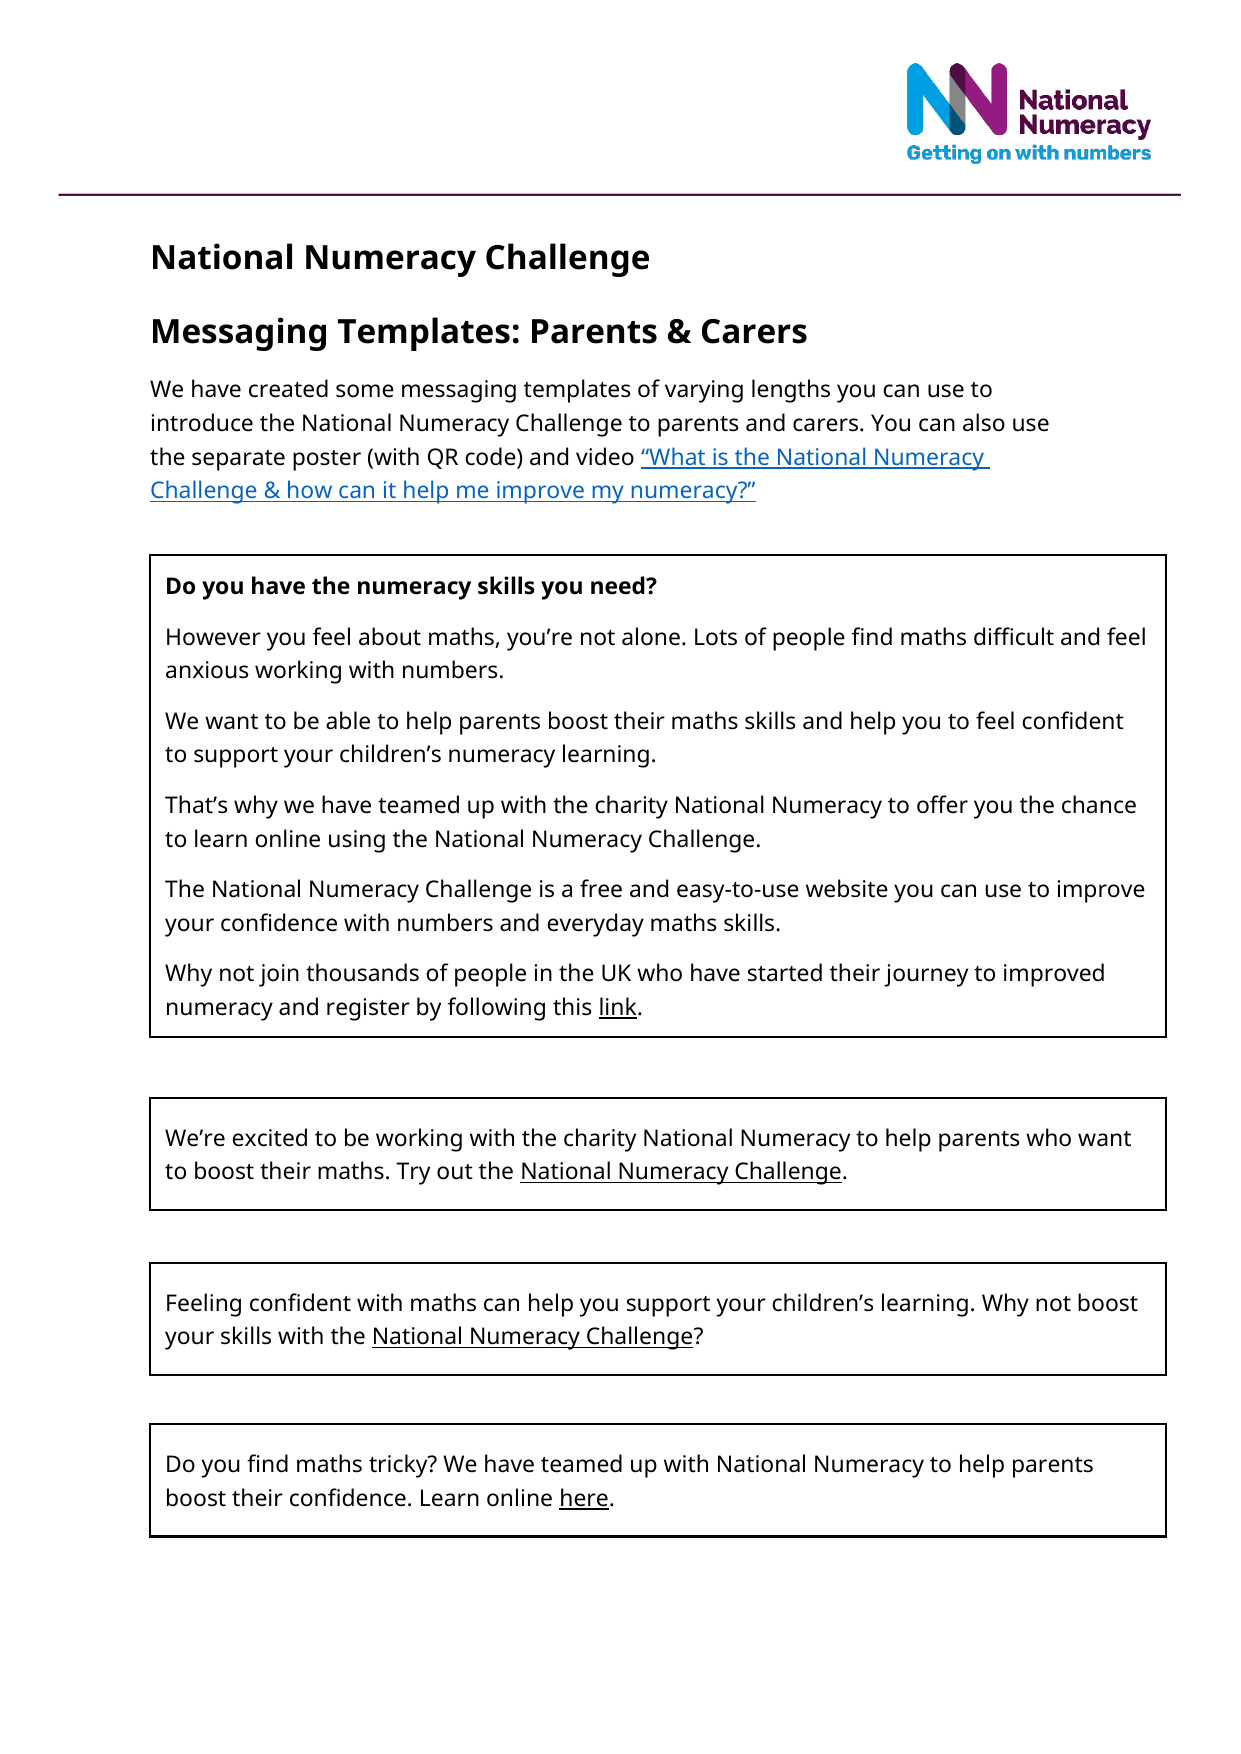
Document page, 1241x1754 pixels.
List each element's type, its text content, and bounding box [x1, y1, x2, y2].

text Messaging Templates: Parents & Carers [150, 307, 1090, 353]
picture [0, 20, 1240, 200]
text We have created some messaging templates of varying lengths you can use to introduce the National Numeracy Challenge to parents and carers. You can also use the separate poster (with QR code) and video “What is the National Numeracy Challenge & how can it help me improve my numeracy?” [150, 373, 1090, 506]
text National Numeracy Challenge [150, 233, 1090, 279]
